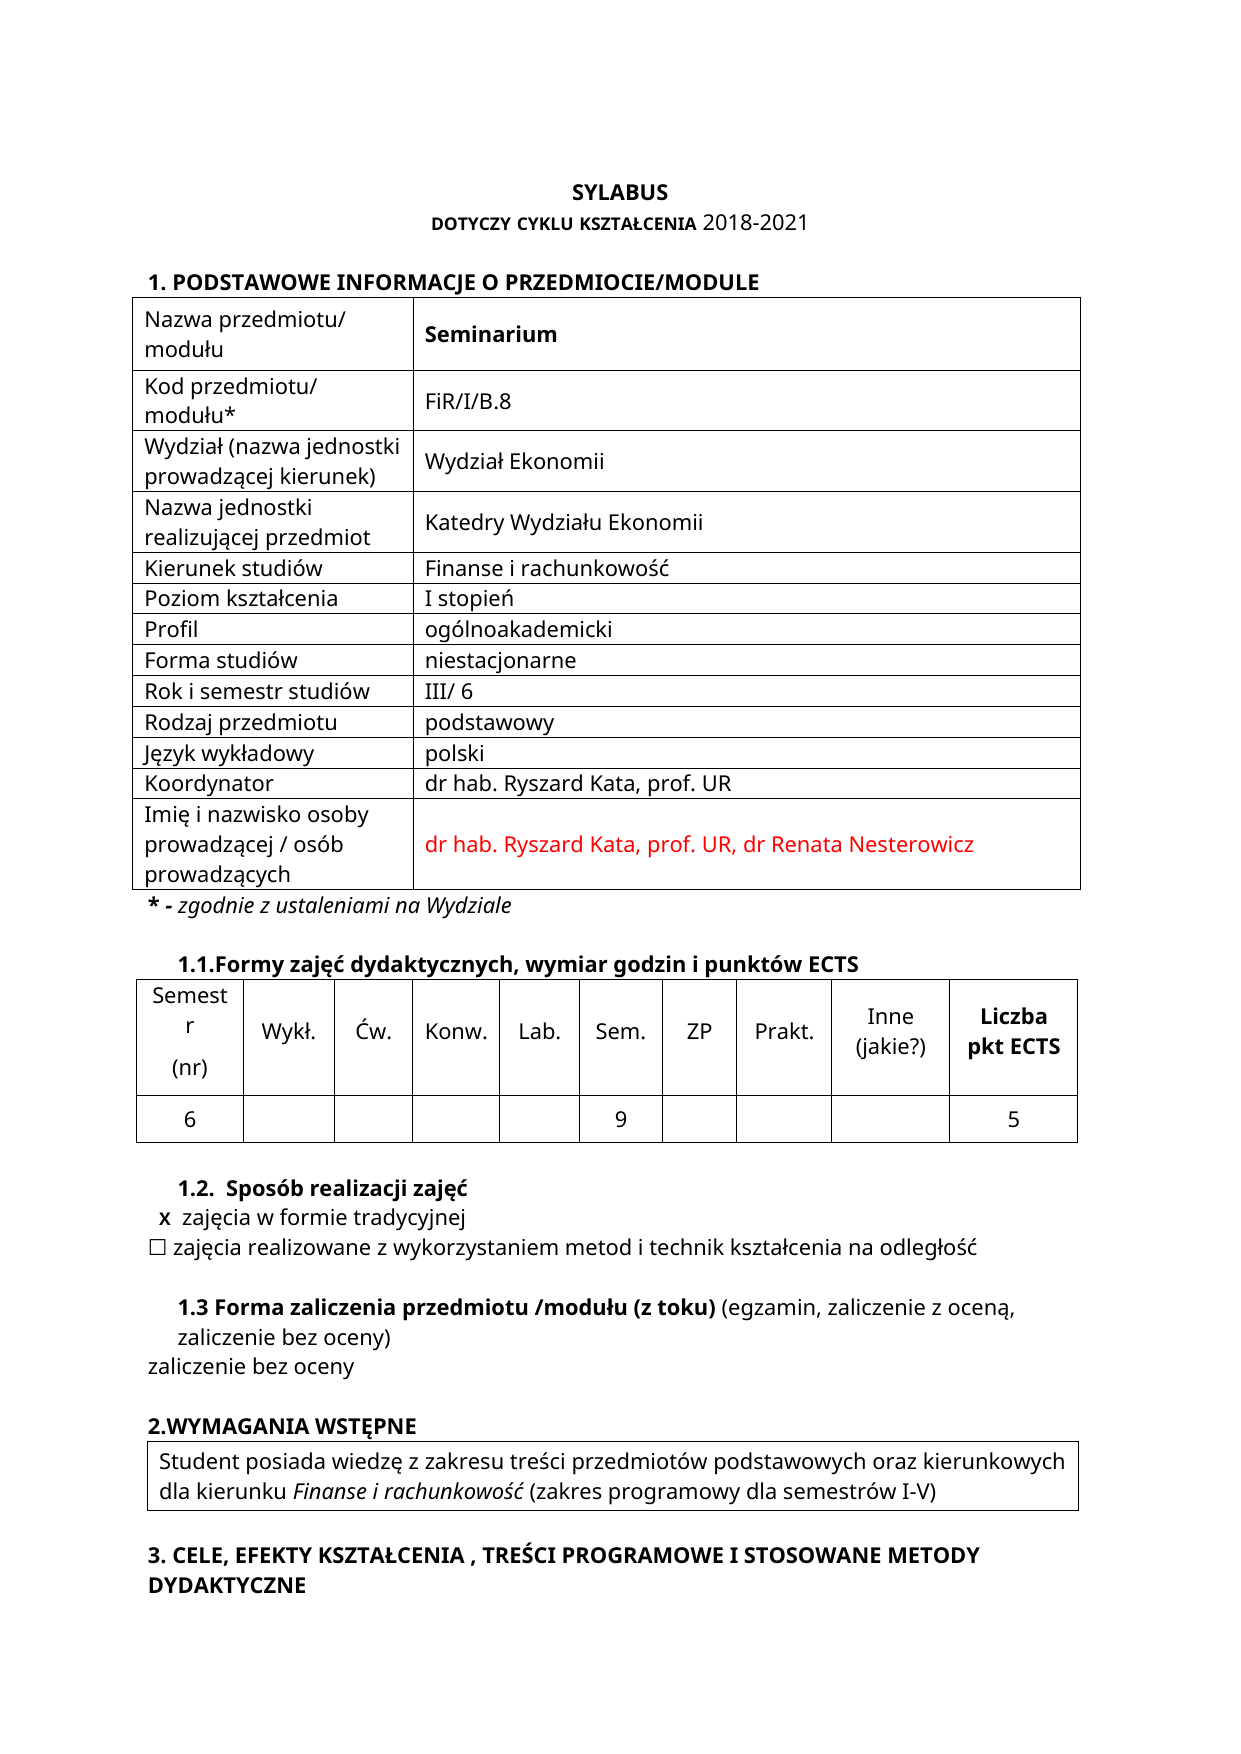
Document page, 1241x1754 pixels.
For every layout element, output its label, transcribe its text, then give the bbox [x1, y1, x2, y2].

table_cell 5 [950, 1096, 1077, 1142]
table_cell III/ 6 [414, 676, 1080, 706]
table_cell [737, 1096, 831, 1142]
text 1.2. Sposób realizacji zajęć [177, 1172, 1093, 1202]
table_cell Forma studiów [133, 645, 413, 675]
text 1. PODSTAWOWE INFORMACJE O PRZEDMIOCIE/MODULE [148, 267, 1093, 297]
table_cell Poziom kształcenia [133, 584, 413, 613]
table_header Nazwa przedmiotu/ modułu [133, 298, 413, 370]
table_cell I stopień [414, 584, 1080, 613]
table_cell Imię i nazwisko osoby prowadzącej / osób prowadzących [133, 799, 413, 889]
table_header Wykł. [244, 980, 334, 1094]
table_cell Koordynator [133, 769, 413, 798]
table_header Seminarium [414, 298, 1080, 370]
table_header Lab. [500, 980, 579, 1094]
text 1.3 Forma zaliczenia przedmiotu /modułu (z toku) (egzamin, zaliczenie z oceną, zaliczenie bez oceny) [177, 1292, 1093, 1351]
table_cell Profil [133, 614, 413, 644]
table_cell [244, 1096, 334, 1142]
text ☐ zajęcia realizowane z wykorzystaniem metod i technik kształcenia na odległość [148, 1232, 1093, 1262]
table_cell [335, 1096, 412, 1142]
table_cell [500, 1096, 579, 1142]
table_cell dr hab. Ryszard Kata, prof. UR [414, 769, 1080, 798]
table_cell Kierunek studiów [133, 553, 413, 582]
table_cell polski [414, 738, 1080, 767]
table_cell FiR/I/B.8 [414, 371, 1080, 430]
table_cell Nazwa jednostki realizującej przedmiot [133, 492, 413, 552]
text SYLABUS [148, 177, 1093, 207]
table_cell 9 [580, 1096, 662, 1142]
table_header Liczba pkt ECTS [950, 980, 1077, 1094]
text x zajęcia w formie tradycyjnej [148, 1202, 1093, 1232]
table_cell niestacjonarne [414, 645, 1080, 675]
table_cell Kod przedmiotu/ modułu* [133, 371, 413, 430]
table_cell dr hab. Ryszard Kata, prof. UR, dr Renata Nesterowicz [414, 799, 1080, 889]
text dotyczy cyklu kształcenia 2018-2021 [148, 207, 1093, 237]
table_header Inne (jakie?) [832, 980, 949, 1094]
table_cell Wydział (nazwa jednostki prowadzącej kierunek) [133, 431, 413, 491]
table_cell Rok i semestr studiów [133, 676, 413, 706]
table_header Konw. [413, 980, 499, 1094]
table_cell Wydział Ekonomii [414, 431, 1080, 491]
table_cell [413, 1096, 499, 1142]
table_header Sem. [580, 980, 662, 1094]
table_cell Katedry Wydziału Ekonomii [414, 492, 1080, 552]
table_cell ogólnoakademicki [414, 614, 1080, 644]
table_header Prakt. [737, 980, 831, 1094]
table_cell 6 [137, 1096, 243, 1142]
text 2.WYMAGANIA WSTĘPNE [148, 1411, 1093, 1441]
table_header ZP [663, 980, 736, 1094]
table_cell Finanse i rachunkowość [414, 553, 1080, 582]
table_cell Język wykładowy [133, 738, 413, 767]
table_cell [832, 1096, 949, 1142]
text zaliczenie bez oceny [148, 1351, 1093, 1381]
table_header Semestr (nr) [137, 980, 243, 1094]
table_cell [663, 1096, 736, 1142]
table_header Ćw. [335, 980, 412, 1094]
table_cell podstawowy [414, 707, 1080, 737]
text * - zgodnie z ustaleniami na Wydziale [148, 890, 1093, 919]
table_header Student posiada wiedzę z zakresu treści przedmiotów podstawowych oraz kierunkowych dla kierunku Finanse i rachunkowość (zakres programowy dla semestrów I-V) [148, 1442, 1078, 1509]
text 1.1.Formy zajęć dydaktycznych, wymiar godzin i punktów ECTS [177, 949, 1093, 979]
table_cell Rodzaj przedmiotu [133, 707, 413, 737]
text 3. CELE, EFEKTY KSZTAŁCENIA , TREŚCI PROGRAMOWE I STOSOWANE METODY DYDAKTYCZNE [148, 1540, 1093, 1600]
